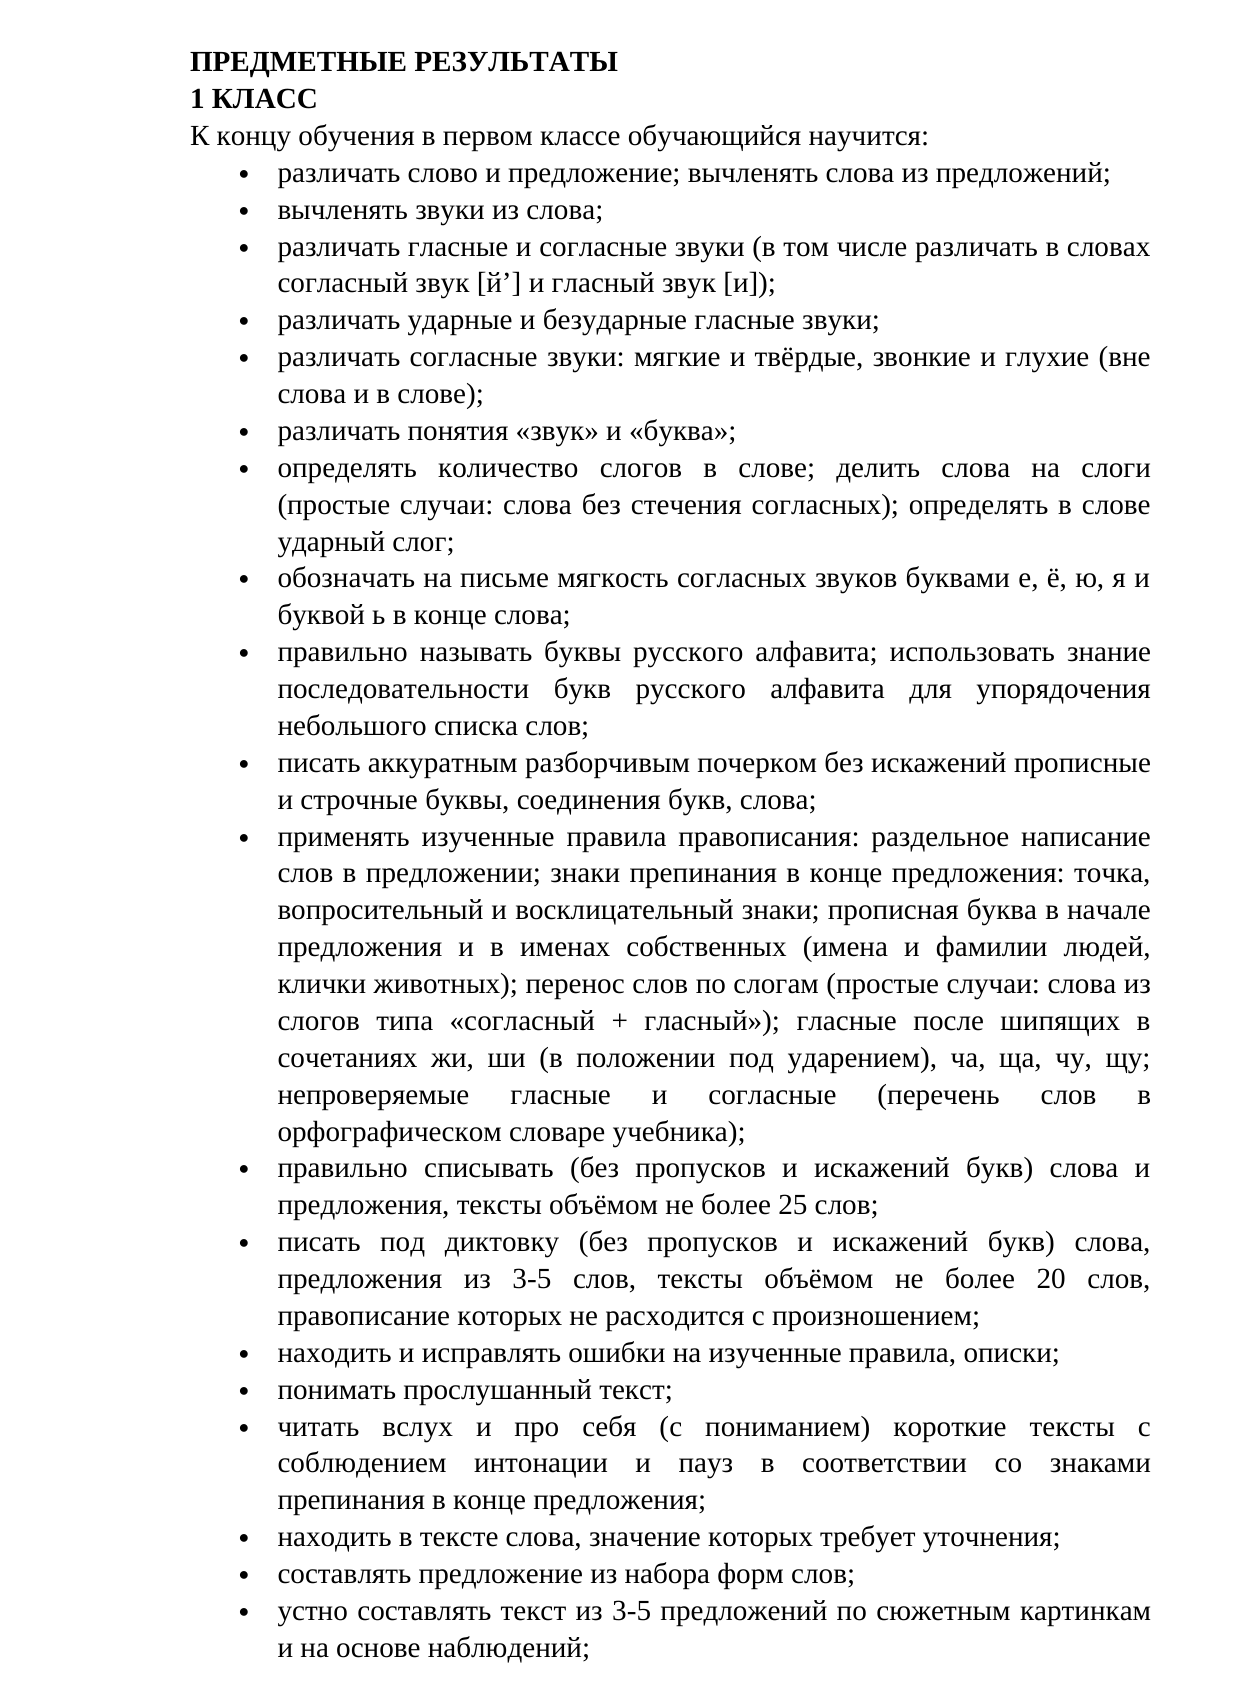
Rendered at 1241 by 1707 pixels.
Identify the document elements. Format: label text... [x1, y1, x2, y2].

list правильно называть буквы русского алфавита; использовать знание последовательности букв русского алфавита для упорядочения небольшого списка слов; [240, 634, 1152, 742]
list различать понятия «звук» и «буква»; [240, 413, 1152, 447]
text 1 КЛАСС [190, 81, 1152, 115]
list находить в тексте слова, значение которых требует уточнения; [240, 1519, 1152, 1553]
list обозначать на письме мягкость согласных звуков буквами е, ё, ю, я и буквой ь в конце слова; [240, 561, 1152, 631]
list различать ударные и безударные гласные звуки; [240, 302, 1152, 336]
list читать вслух и про себя (с пониманием) короткие тексты с соблюдением интонации и пауз в соответствии со знаками препинания в конце предложения; [240, 1409, 1152, 1516]
list понимать прослушанный текст; [240, 1372, 1152, 1405]
list составлять предложение из набора форм слов; [240, 1556, 1152, 1590]
list писать аккуратным разборчивым почерком без искажений прописные и строчные буквы, соединения букв, слова; [240, 745, 1152, 815]
list писать под диктовку (без пропусков и искажений букв) слова, предложения из 3-5 слов, тексты объёмом не более 20 слов, правописание которых не расходится с произношением; [240, 1224, 1152, 1332]
list устно составлять текст из 3-5 предложений по сюжетным картинкам и на основе наблюдений; [240, 1593, 1152, 1663]
list различать согласные звуки: мягкие и твёрдые, звонкие и глухие (вне слова и в слове); [240, 339, 1152, 410]
list находить и исправлять ошибки на изученные правила, описки; [240, 1335, 1152, 1368]
list различать гласные и согласные звуки (в том числе различать в словах согласный звук [й’] и гласный звук [и]); [240, 229, 1152, 299]
text К концу обучения в первом классе обучающийся научится: [190, 118, 1152, 152]
text ПРЕДМЕТНЫЕ РЕЗУЛЬТАТЫ [190, 44, 1152, 78]
list различать слово и предложение; вычленять слова из предложений; [240, 155, 1152, 188]
list применять изученные правила правописания: раздельное написание слов в предложении; знаки препинания в конце предложения: точка, вопросительный и восклицательный знаки; прописная буква в начале предложения и в именах собственных (имена и фамилии людей, клички животных); перенос слов по слогам (простые случаи: слова из слогов типа «согласный + гласный»); гласные после шипящих в сочетаниях жи, ши (в положении под ударением), ча, ща, чу, щу; непроверяемые гласные и согласные (перечень слов в орфографическом словаре учебника); [240, 819, 1152, 1147]
list правильно списывать (без пропусков и искажений букв) слова и предложения, тексты объёмом не более 25 слов; [240, 1151, 1152, 1221]
list определять количество слогов в слове; делить слова на слоги (простые случаи: слова без стечения согласных); определять в слове ударный слог; [240, 450, 1152, 557]
list вычленять звуки из слова; [240, 192, 1152, 225]
